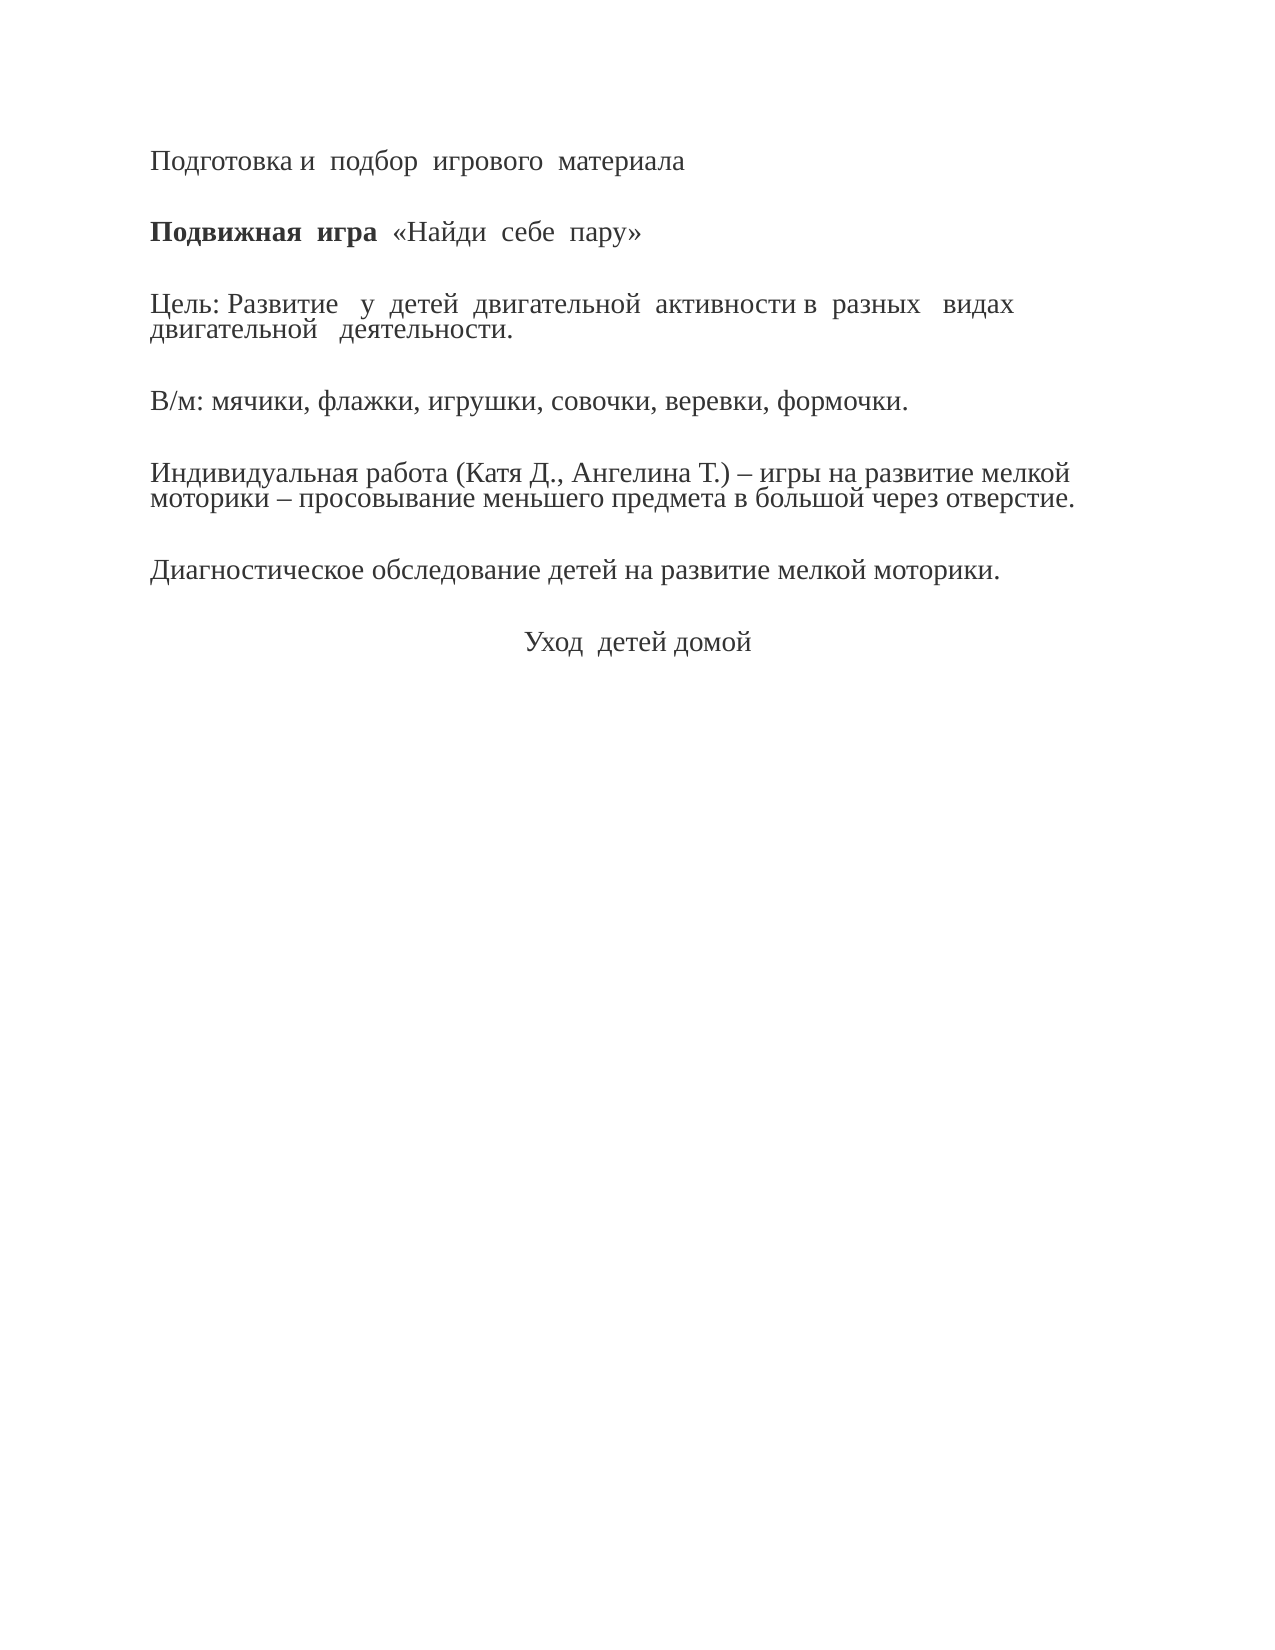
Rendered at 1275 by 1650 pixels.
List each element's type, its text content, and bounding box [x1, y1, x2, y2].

text Цель: Развитие у детей двигательной активности в разных видах двигательной деятельности. [150, 294, 1125, 344]
text Подготовка и подбор игрового материала [150, 150, 1125, 175]
text Уход детей домой [150, 631, 1125, 656]
text Подвижная игра «Найди себе пару» [150, 222, 1125, 247]
text В/м: мячики, флажки, игрушки, совочки, веревки, формочки. [788, 391, 1125, 416]
text Индивидуальная работа (Катя Д., Ангелина Т.) – игры на развитие мелкой моторики – просовывание меньшего предмета в большой через отверстие. [150, 462, 1125, 512]
text В/м: мячики, флажки, игрушки, совочки, веревки, формочки. [328, 391, 785, 416]
text Диагностическое обследование детей на развитие мелкой моторики. [150, 559, 1125, 584]
text В/м: мячики, флажки, игрушки, совочки, веревки, формочки. [150, 391, 325, 416]
